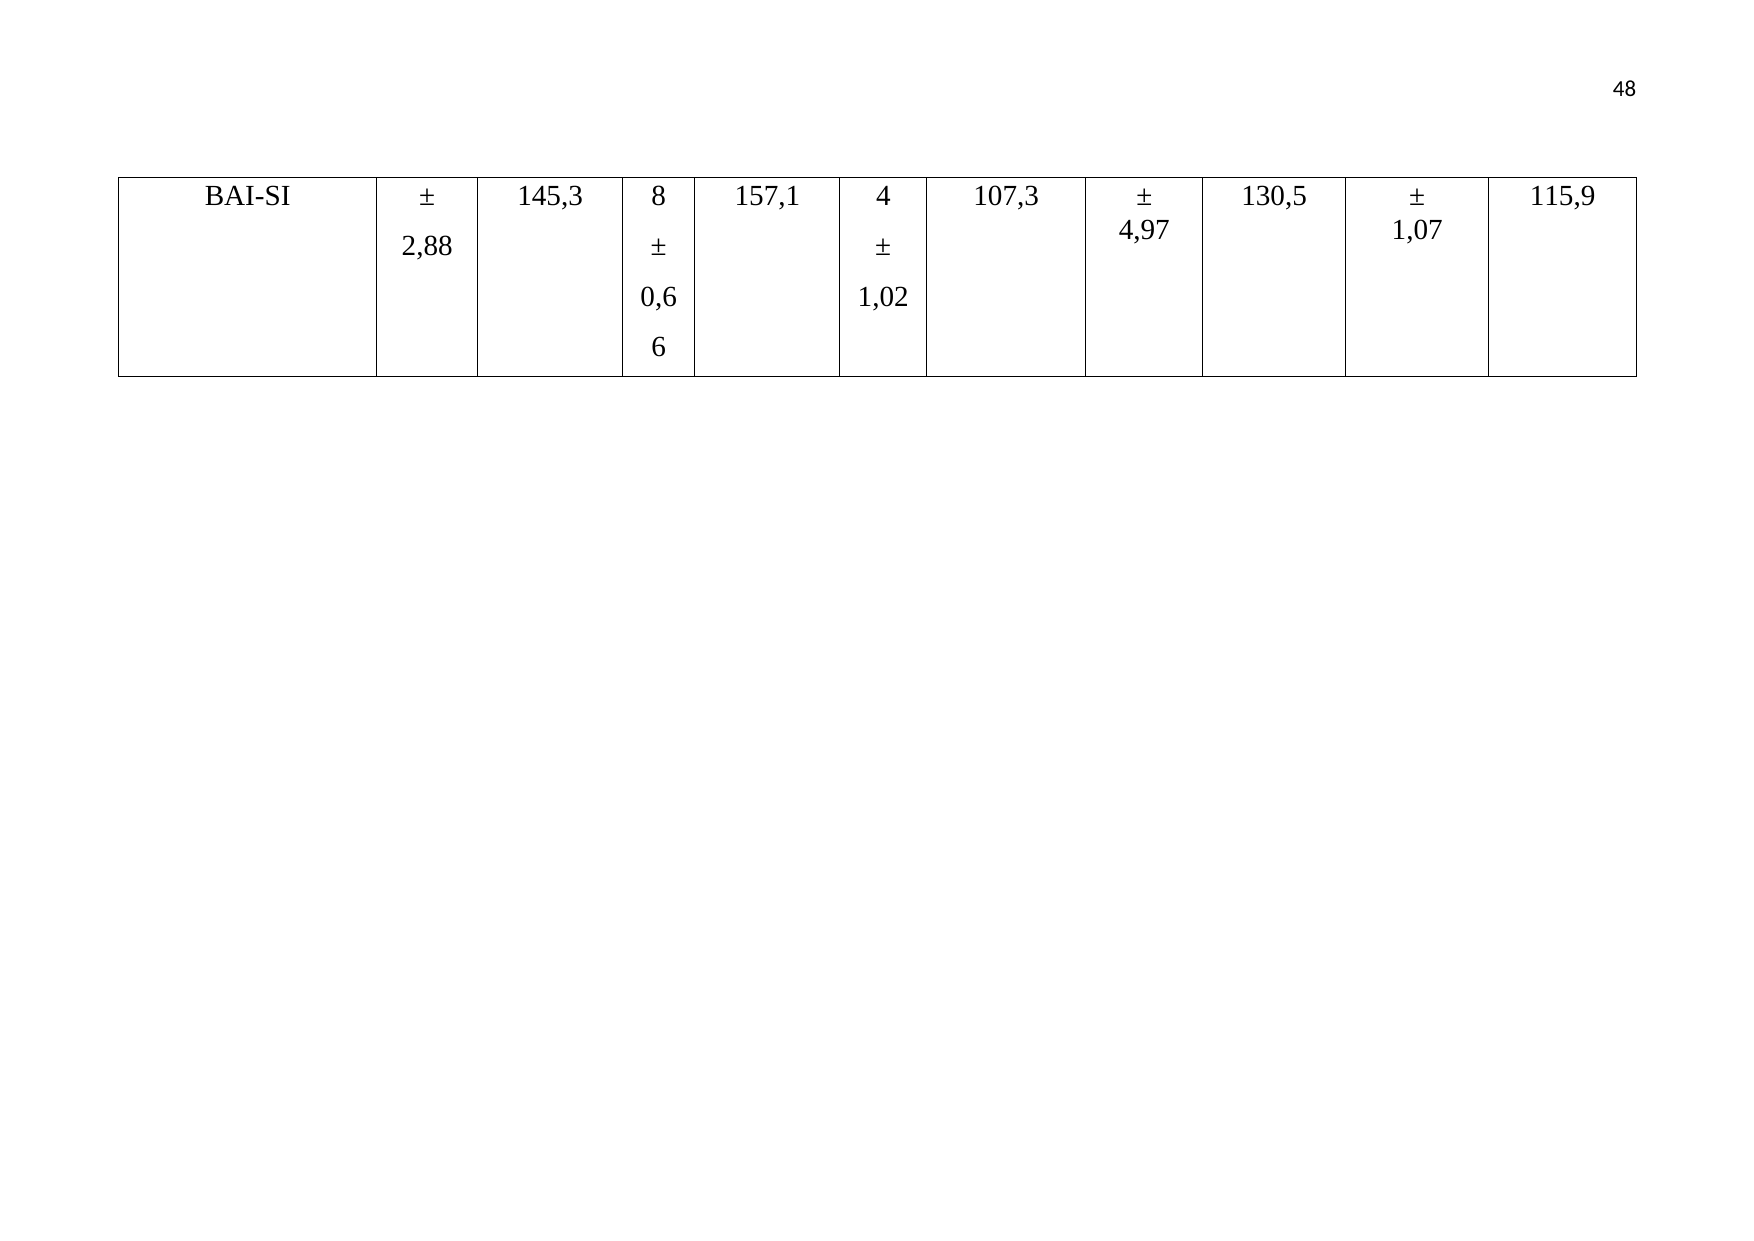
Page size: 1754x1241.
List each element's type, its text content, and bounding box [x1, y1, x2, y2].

table_cell 145,3 [478, 178, 622, 376]
table_cell 19,8 ± 0,66 [623, 178, 694, 376]
table_cell 599,25 ± 4,97 [1086, 178, 1202, 376]
table_cell 130,5 [1203, 178, 1345, 376]
table_cell 139,40 ± 1,07 [1346, 178, 1488, 376]
table_cell 157,1 [695, 178, 839, 376]
table_cell 35,14 ± 1,02 [840, 178, 926, 376]
table_cell 107,3 [927, 178, 1085, 376]
table_cell 76,00 ± 2,88 [377, 178, 477, 376]
table_cell 115,9 [1489, 178, 1636, 376]
table_cell BAI-SI [119, 178, 376, 376]
